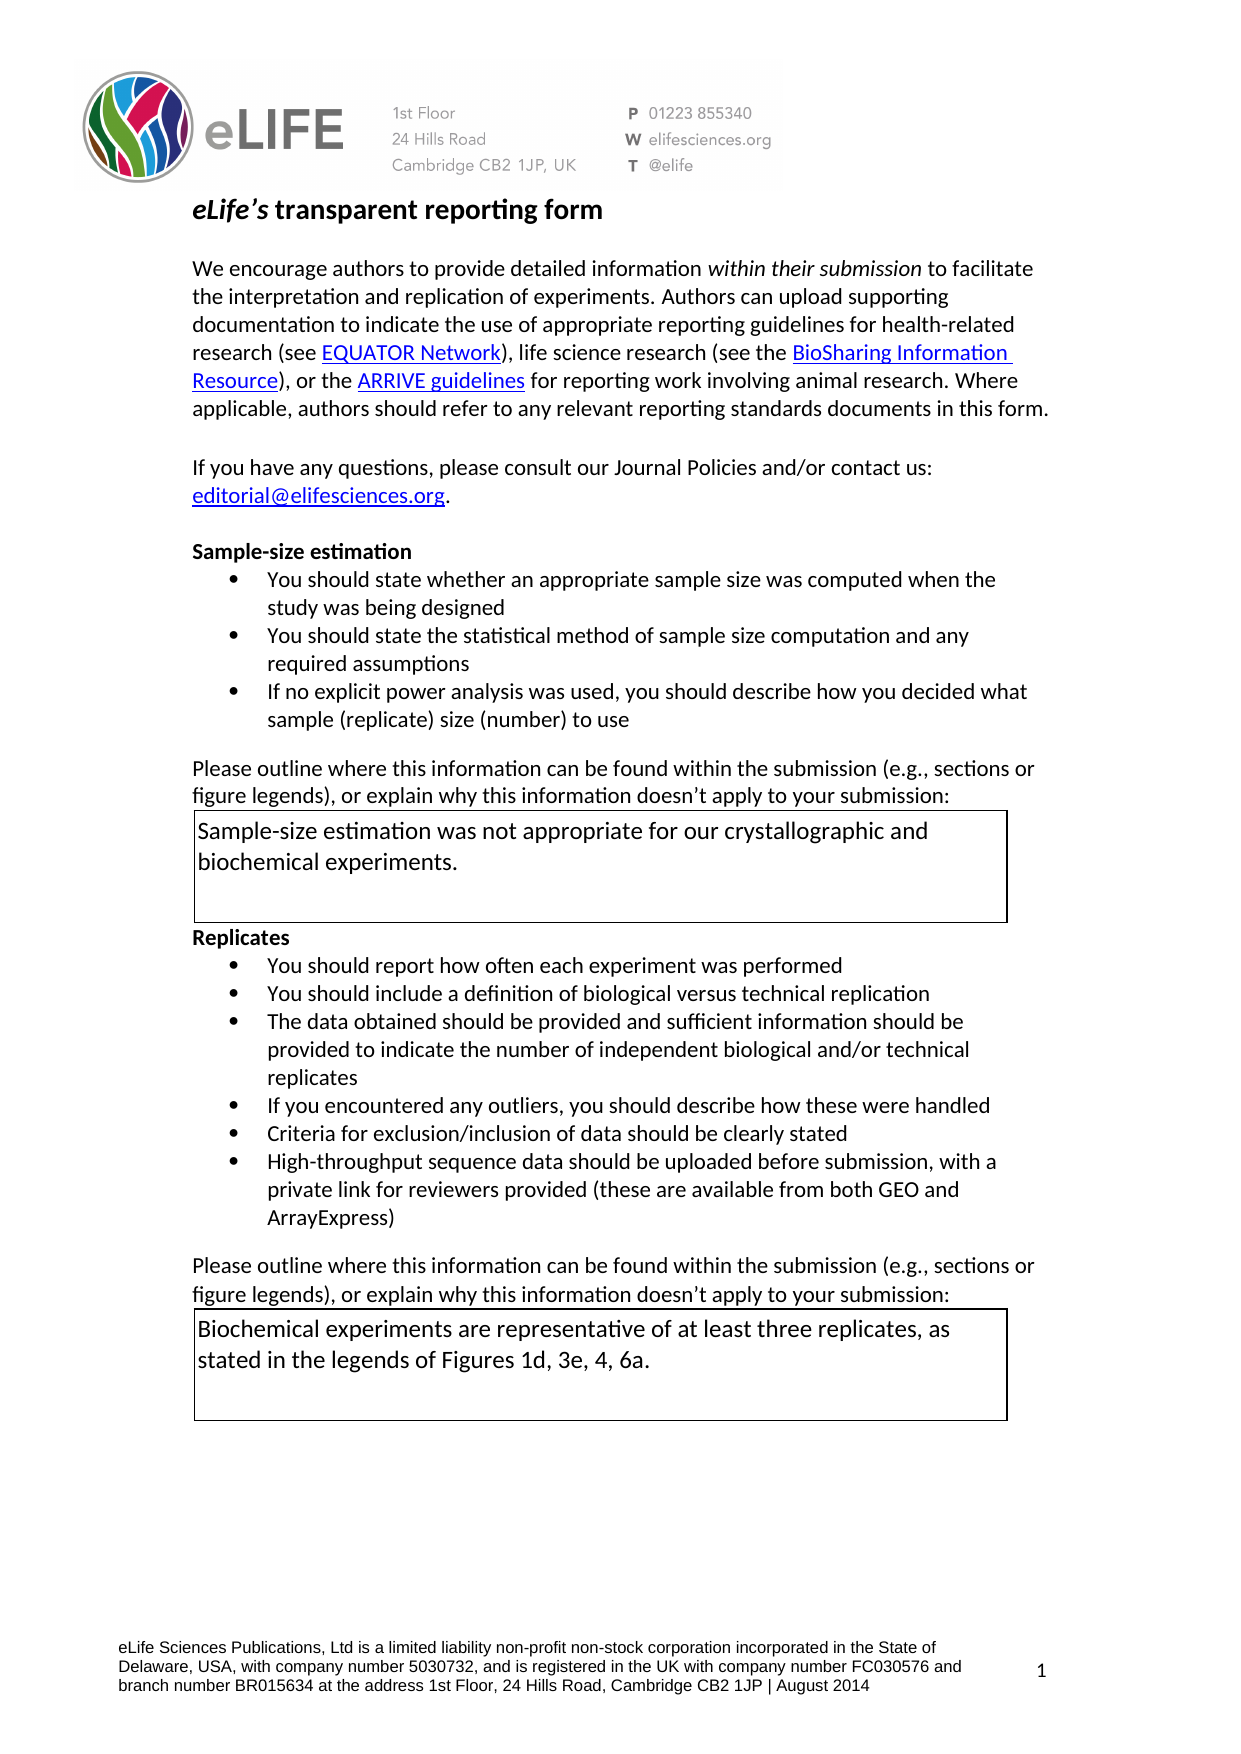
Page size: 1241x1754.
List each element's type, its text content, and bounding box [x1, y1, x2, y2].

text Biochemical experiments are representative of at least three replicates, as stated in the legends of Figures 1d, 3e, 4, 6a. [195, 1311, 1006, 1377]
text Replicates [192, 838, 1053, 951]
text Sample-size estimation [192, 537, 1053, 565]
list You should report how often each experiment was performed [229, 951, 1053, 979]
list You should include a definition of biological versus technical replication [229, 979, 1053, 1007]
text Sample-size estimation was not appropriate for our crystallographic and biochemical experiments. [195, 813, 1006, 879]
text We encourage authors to provide detailed information within their submission to facilitate the interpretation and replication of experiments. Authors can upload supporting documentation to indicate the use of appropriate reporting guidelines for health-related research (see EQUATOR Network), life science research (see the BioSharing Information Resource), or the ARRIVE guidelines for reporting work involving animal research. Where applicable, authors should refer to any relevant reporting standards documents in this form. [192, 254, 1053, 423]
list Criteria for exclusion/inclusion of data should be clearly stated [229, 1119, 1053, 1147]
text If you have any questions, please consult our Journal Policies and/or contact us: editorial@elifesciences.org. [192, 453, 1053, 509]
list You should state whether an appropriate sample size was computed when the study was being designed [229, 565, 1053, 621]
list You should state the statistical method of sample size computation and any required assumptions [229, 621, 1053, 677]
text eLife’s transparent reporting form [192, 191, 1053, 226]
list If you encountered any outliers, you should describe how these were handled [229, 1091, 1053, 1119]
list The data obtained should be provided and sufficient information should be provided to indicate the number of independent biological and/or technical replicates [229, 1007, 1053, 1091]
picture [73, 59, 784, 191]
list High-throughput sequence data should be uploaded before submission, with a private link for reviewers provided (these are available from both GEO and ArrayExpress) [229, 1147, 1053, 1231]
list If no explicit power analysis was used, you should describe how you decided what sample (replicate) size (number) to use [229, 677, 1053, 733]
